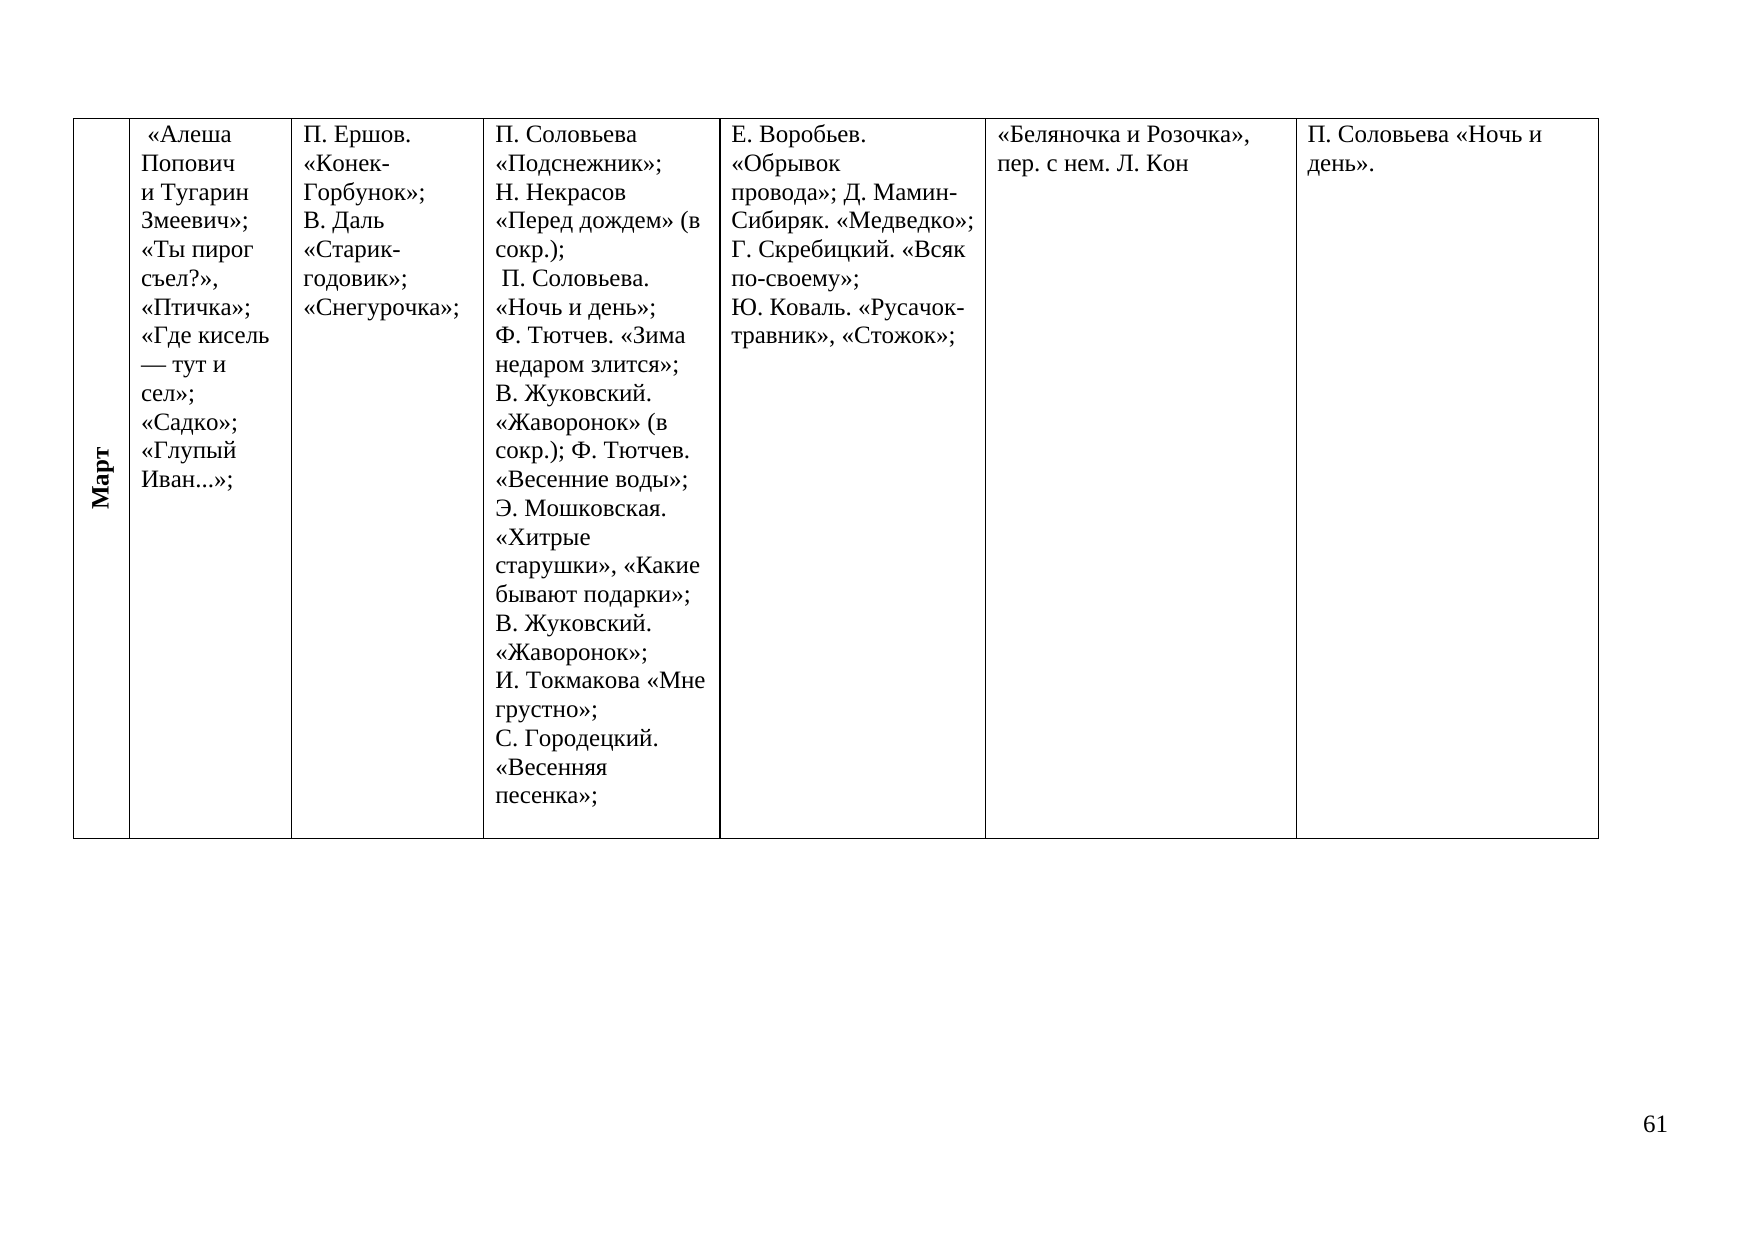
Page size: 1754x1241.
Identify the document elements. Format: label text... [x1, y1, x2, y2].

table_cell «Беляночка и Розочка», пер. с нем. Л. Кон [986, 119, 1296, 838]
table_cell Март [74, 119, 129, 838]
table_cell П. Ершов. «Конек-Горбунок»; В. Даль «Старик- годовик»; «Снегурочка»; [292, 119, 483, 838]
table_cell Е. Воробьев. «Обрывок провода»; Д. Мамин- Сибиряк. «Медведко»; Г. Скребицкий. «Всяк по-своему»; Ю. Коваль. «Русачок-травник», «Стожок»; [721, 119, 985, 838]
table_cell П. Соловьева «Подснежник»; Н. Некрасов «Перед дождем» (в сокр.); П. Соловьева. «Ночь и день»; Ф. Тютчев. «Зима недаром злится»; В. Жуковский. «Жаворонок» (в сокр.); Ф. Тютчев. «Весенние воды»; Э. Мошковская. «Хитрые старушки», «Какие бывают подарки»; В. Жуковский. «Жаворонок»; И. Токмакова «Мне грустно»; С. Городецкий. «Весенняя песенка»; [484, 119, 719, 838]
table_cell «Алеша Попович и Тугарин Змеевич»; «Ты пирог съел?», «Птичка»; «Где кисель — тут и сел»; «Садко»; «Глупый Иван...»; [130, 119, 291, 838]
table_cell П. Соловьева «Ночь и день». [1297, 119, 1598, 838]
